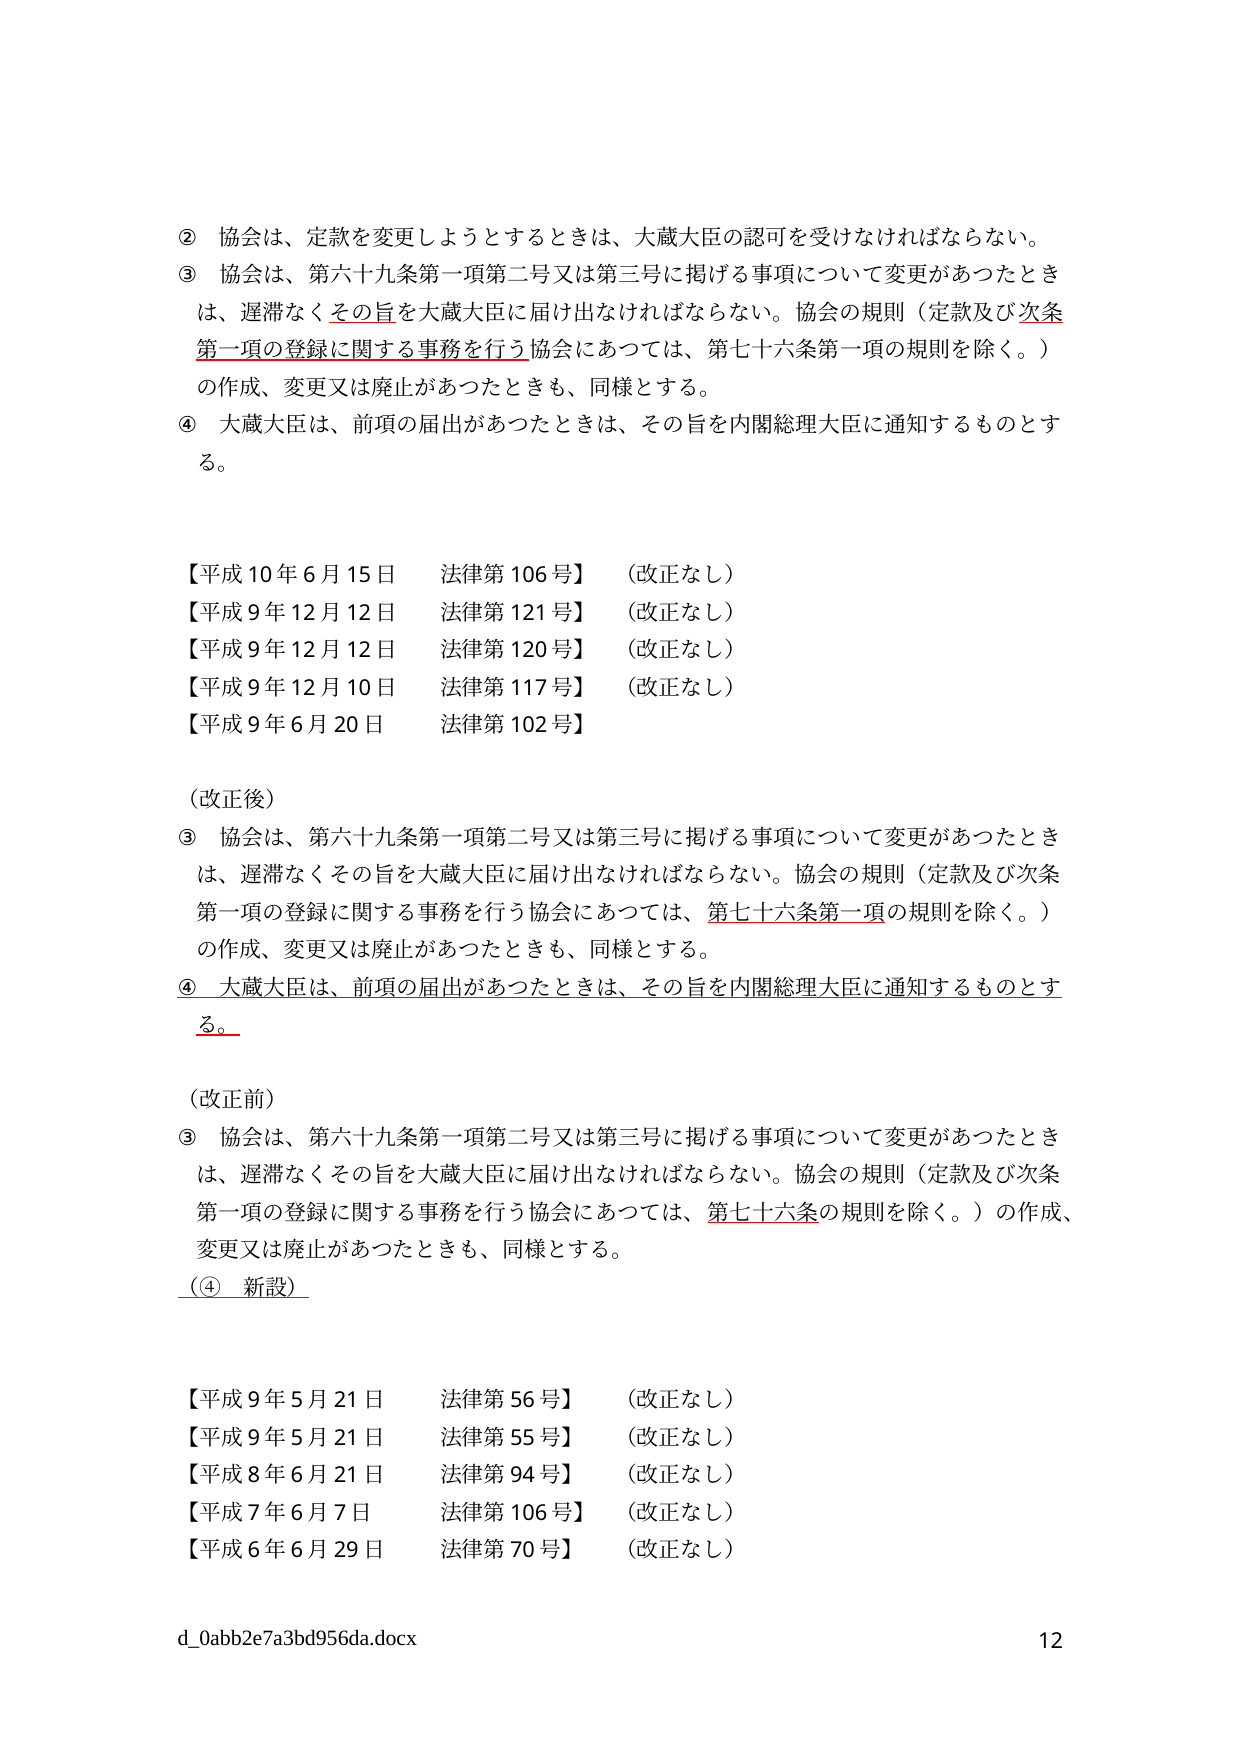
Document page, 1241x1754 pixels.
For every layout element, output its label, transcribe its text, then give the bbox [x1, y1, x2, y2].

text ③ 協会は、第六十九条第一項第二号又は第三号に掲げる事項について変更があつたときは、遅滞なくその旨を大蔵大臣に届け出なければならない。協会の規則（定款及び次条第一項の登録に関する事務を行う協会にあつては、第七十六条第一項の規則を除く。）の作成、変更又は廃止があつたときも、同様とする。 [177, 817, 1063, 967]
text 【平成9年12月10日 法律第117号】 （改正なし） [177, 667, 1063, 704]
text ③ 協会は、第六十九条第一項第二号又は第三号に掲げる事項について変更があつたときは、遅滞なくその旨を大蔵大臣に届け出なければならない。協会の規則（定款及び次条第一項の登録に関する事務を行う協会にあつては、第七十六条の規則を除く。）の作成、変更又は廃止があつたときも、同様とする。 [177, 1117, 1063, 1267]
text 【平成9年6月20日 法律第102号】 [177, 704, 1063, 742]
text 【平成9年12月12日 法律第120号】 （改正なし） [177, 629, 1063, 667]
text 【平成9年5月21日 法律第56号】 （改正なし） [177, 1379, 1063, 1417]
text ④ 大蔵大臣は、前項の届出があつたときは、その旨を内閣総理大臣に通知するものとする。 [177, 404, 1063, 479]
text 【平成9年5月21日 法律第55号】 （改正なし） [177, 1417, 1063, 1454]
text （改正後） [177, 779, 1063, 817]
text 【平成6年6月29日 法律第70号】 （改正なし） [177, 1529, 1063, 1567]
text 【平成7年6月7日 法律第106号】 （改正なし） [177, 1492, 1063, 1529]
text 【平成10年6月15日 法律第106号】 （改正なし） [177, 554, 1063, 592]
text （④ 新設） [177, 1267, 1063, 1304]
text 【平成8年6月21日 法律第94号】 （改正なし） [177, 1454, 1063, 1492]
text ④ 大蔵大臣は、前項の届出があつたときは、その旨を内閣総理大臣に通知するものとする。 [177, 967, 1063, 1042]
text （改正前） [177, 1079, 1063, 1117]
text 【平成9年12月12日 法律第121号】 （改正なし） [177, 592, 1063, 629]
text ② 協会は、定款を変更しようとするときは、大蔵大臣の認可を受けなければならない。 [177, 217, 1063, 254]
text ③ 協会は、第六十九条第一項第二号又は第三号に掲げる事項について変更があつたときは、遅滞なくその旨を大蔵大臣に届け出なければならない。協会の規則（定款及び次条第一項の登録に関する事務を行う協会にあつては、第七十六条第一項の規則を除く。）の作成、変更又は廃止があつたときも、同様とする。 [177, 254, 1063, 404]
